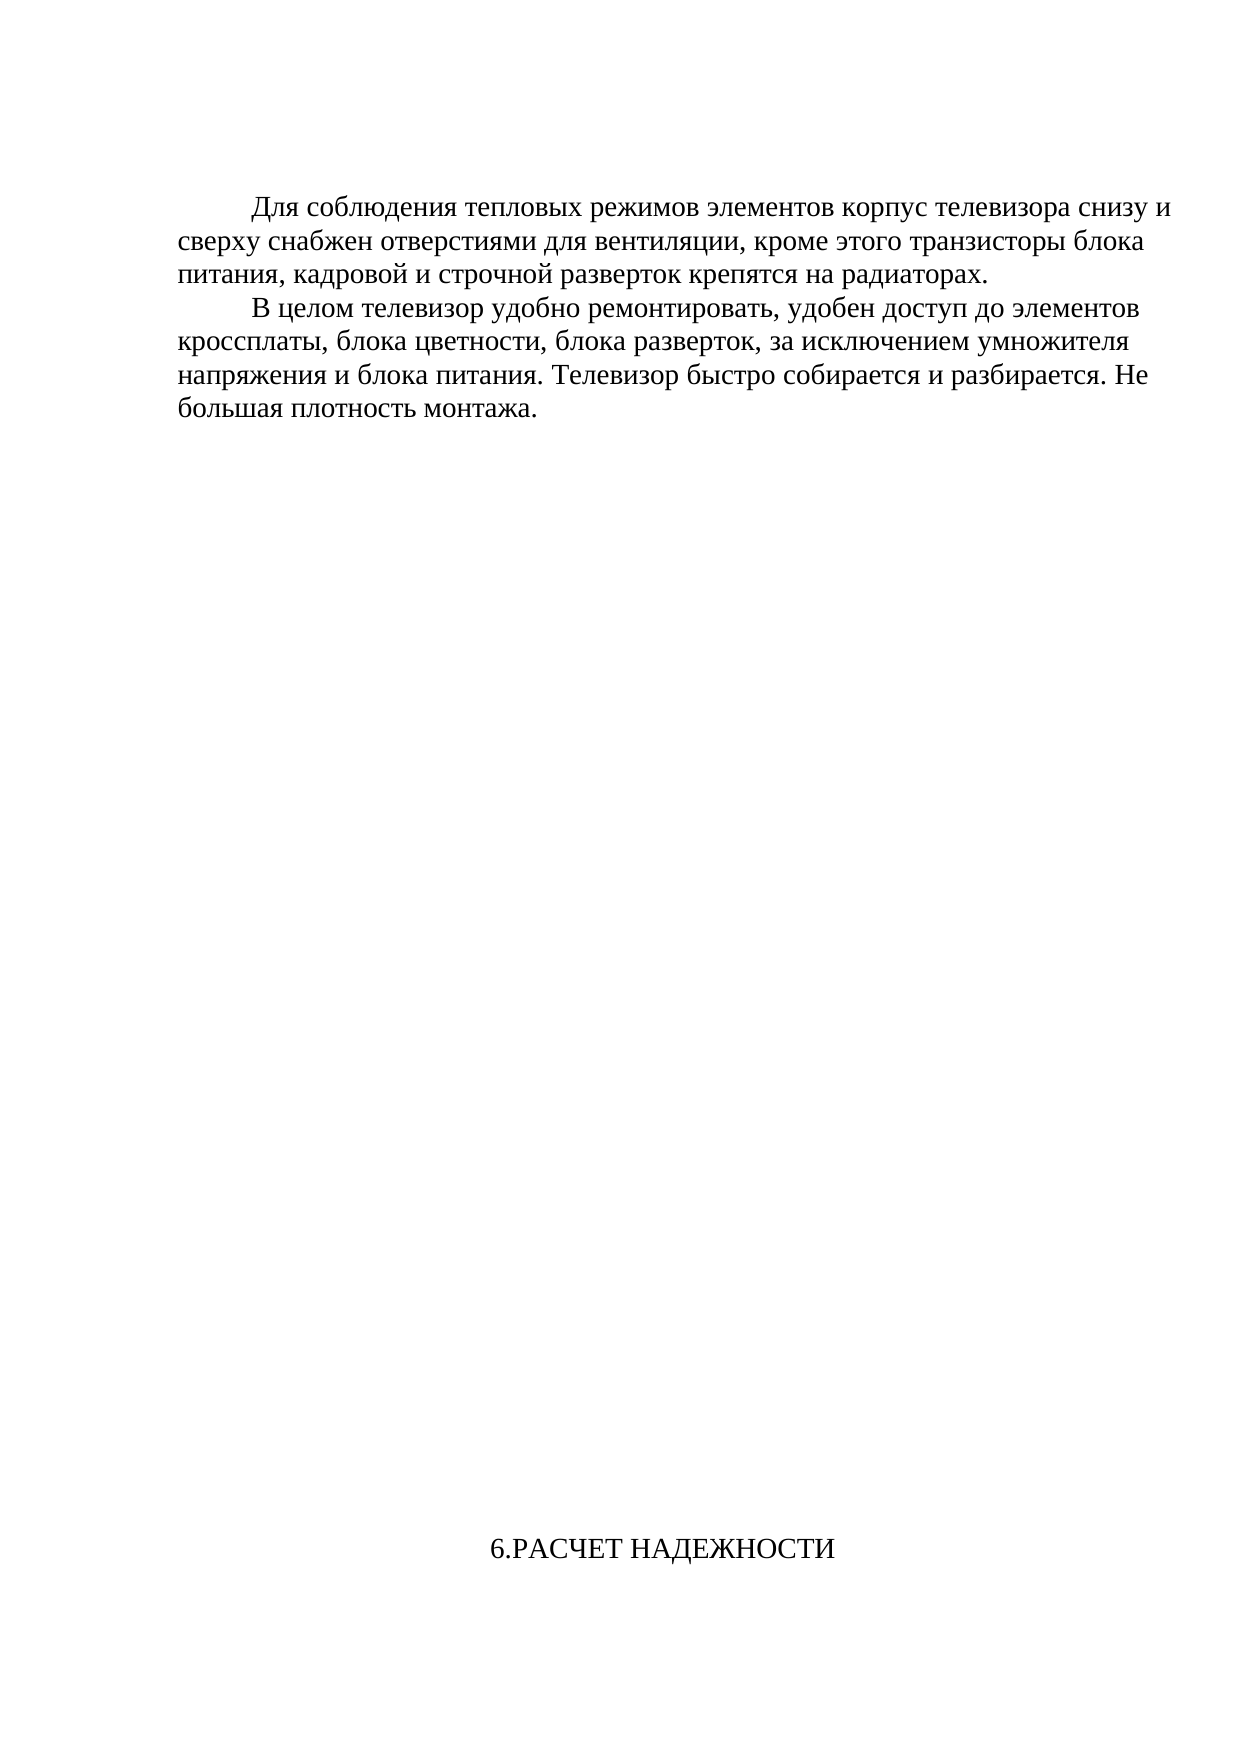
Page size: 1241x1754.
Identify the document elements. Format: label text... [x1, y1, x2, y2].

text Для соблюдения тепловых режимов элементов корпус телевизора снизу и сверху снабжен отверстиями для вентиляции, кроме этого транзисторы блока питания, кадровой и строчной разверток крепятся на радиаторах. [177, 189, 1181, 290]
text В целом телевизор удобно ремонтировать, удобен доступ до элементов кроссплаты, блока цветности, блока разверток, за исключением умножителя напряжения и блока питания. Телевизор быстро собирается и разбирается. Не большая плотность монтажа. [177, 290, 1181, 424]
text 6.РАСЧЕТ НАДЕЖНОСТИ [177, 1531, 1181, 1564]
